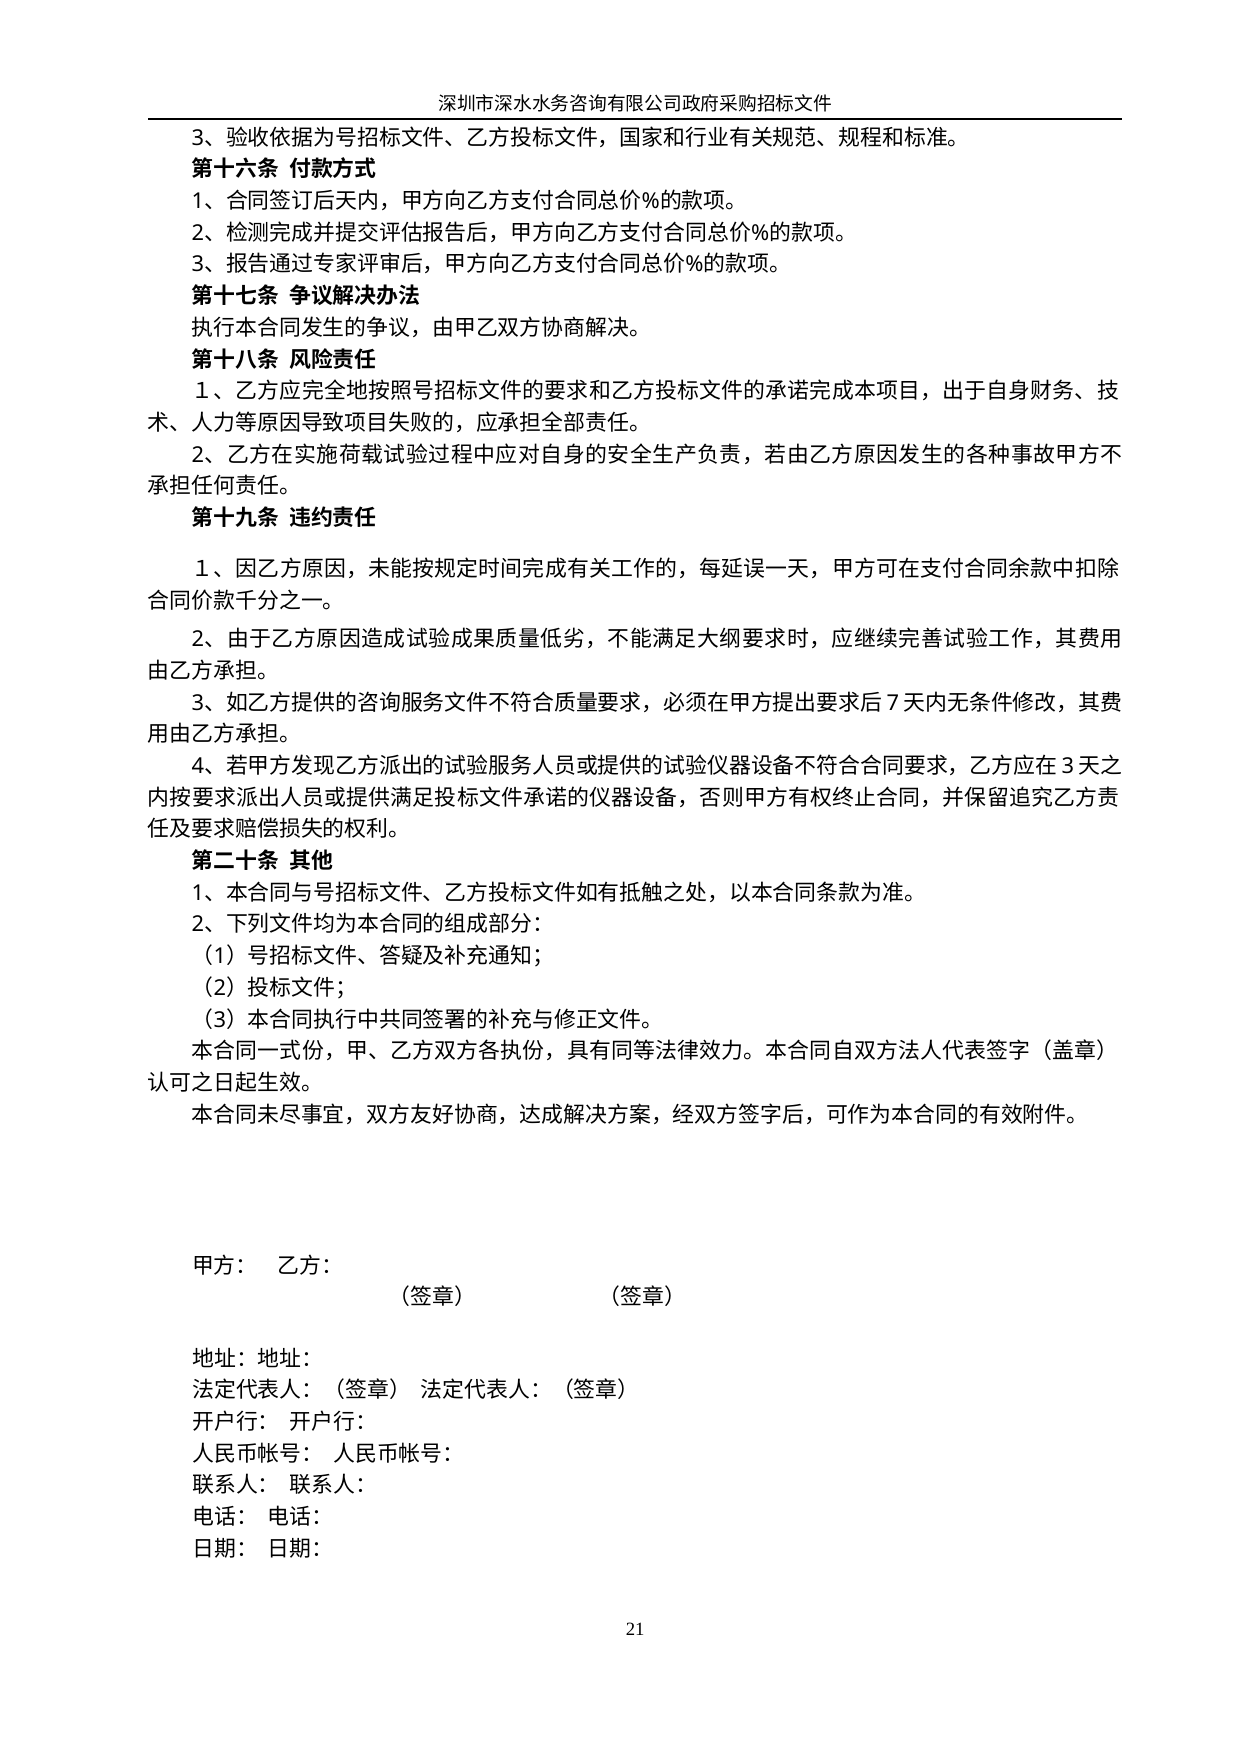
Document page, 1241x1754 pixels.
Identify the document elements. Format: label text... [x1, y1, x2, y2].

text 第十七条 争议解决办法 [148, 278, 1122, 310]
text 本合同一式份，甲、乙方双方各执份，具有同等法律效力。本合同自双方法人代表签字（盖章）认可之日起生效。 [148, 1033, 1122, 1097]
text （3）本合同执行中共同签署的补充与修正文件。 [148, 1002, 1122, 1033]
text （签章） （签章） [192, 1279, 1122, 1311]
text 日期： 日期： [192, 1531, 1122, 1562]
text １、因乙方原因，未能按规定时间完成有关工作的，每延误一天，甲方可在支付合同余款中扣除合同价款千分之一。 [148, 551, 1122, 615]
text 第十六条 付款方式 [148, 151, 1122, 183]
text 人民币帐号： 人民币帐号： [192, 1436, 1122, 1467]
text 2、检测完成并提交评估报告后，甲方向乙方支付合同总价%的款项。 [148, 215, 1122, 246]
text 电话： 电话： [192, 1499, 1122, 1531]
text 3、如乙方提供的咨询服务文件不符合质量要求，必须在甲方提出要求后7天内无条件修改，其费用由乙方承担。 [148, 684, 1122, 748]
text 第十九条 违约责任 [148, 500, 1122, 532]
text 4、若甲方发现乙方派出的试验服务人员或提供的试验仪器设备不符合合同要求，乙方应在3天之内按要求派出人员或提供满足投标文件承诺的仪器设备，否则甲方有权终止合同，并保留追究乙方责任及要求赔偿损失的权利。 [148, 748, 1122, 843]
text 本合同未尽事宜，双方友好协商，达成解决方案，经双方签字后，可作为本合同的有效附件。 [148, 1097, 1122, 1128]
text 地址：地址： [192, 1341, 1122, 1372]
text １、乙方应完全地按照号招标文件的要求和乙方投标文件的承诺完成本项目，出于自身财务、技术、人力等原因导致项目失败的，应承担全部责任。 [148, 373, 1122, 437]
text （1）号招标文件、答疑及补充通知； [148, 938, 1122, 970]
text 开户行： 开户行： [192, 1404, 1122, 1436]
text 1、合同签订后天内，甲方向乙方支付合同总价%的款项。 [148, 183, 1122, 215]
text 第十八条 风险责任 [148, 342, 1122, 373]
text 3、报告通过专家评审后，甲方向乙方支付合同总价%的款项。 [148, 246, 1122, 278]
text 2、下列文件均为本合同的组成部分： [148, 906, 1122, 938]
text 第二十条 其他 [148, 843, 1122, 875]
text 法定代表人：（签章） 法定代表人：（签章） [192, 1372, 1122, 1404]
text 1、本合同与号招标文件、乙方投标文件如有抵触之处，以本合同条款为准。 [148, 875, 1122, 906]
text 3、验收依据为号招标文件、乙方投标文件，国家和行业有关规范、规程和标准。 [148, 120, 1122, 151]
text 2、乙方在实施荷载试验过程中应对自身的安全生产负责，若由乙方原因发生的各种事故甲方不承担任何责任。 [148, 437, 1122, 500]
text 执行本合同发生的争议，由甲乙双方协商解决。 [148, 310, 1122, 342]
text 2、由于乙方原因造成试验成果质量低劣，不能满足大纲要求时，应继续完善试验工作，其费用由乙方承担。 [148, 621, 1122, 684]
text 联系人： 联系人： [192, 1467, 1122, 1499]
text （2）投标文件； [148, 970, 1122, 1002]
text 甲方： 乙方： [192, 1248, 1122, 1279]
